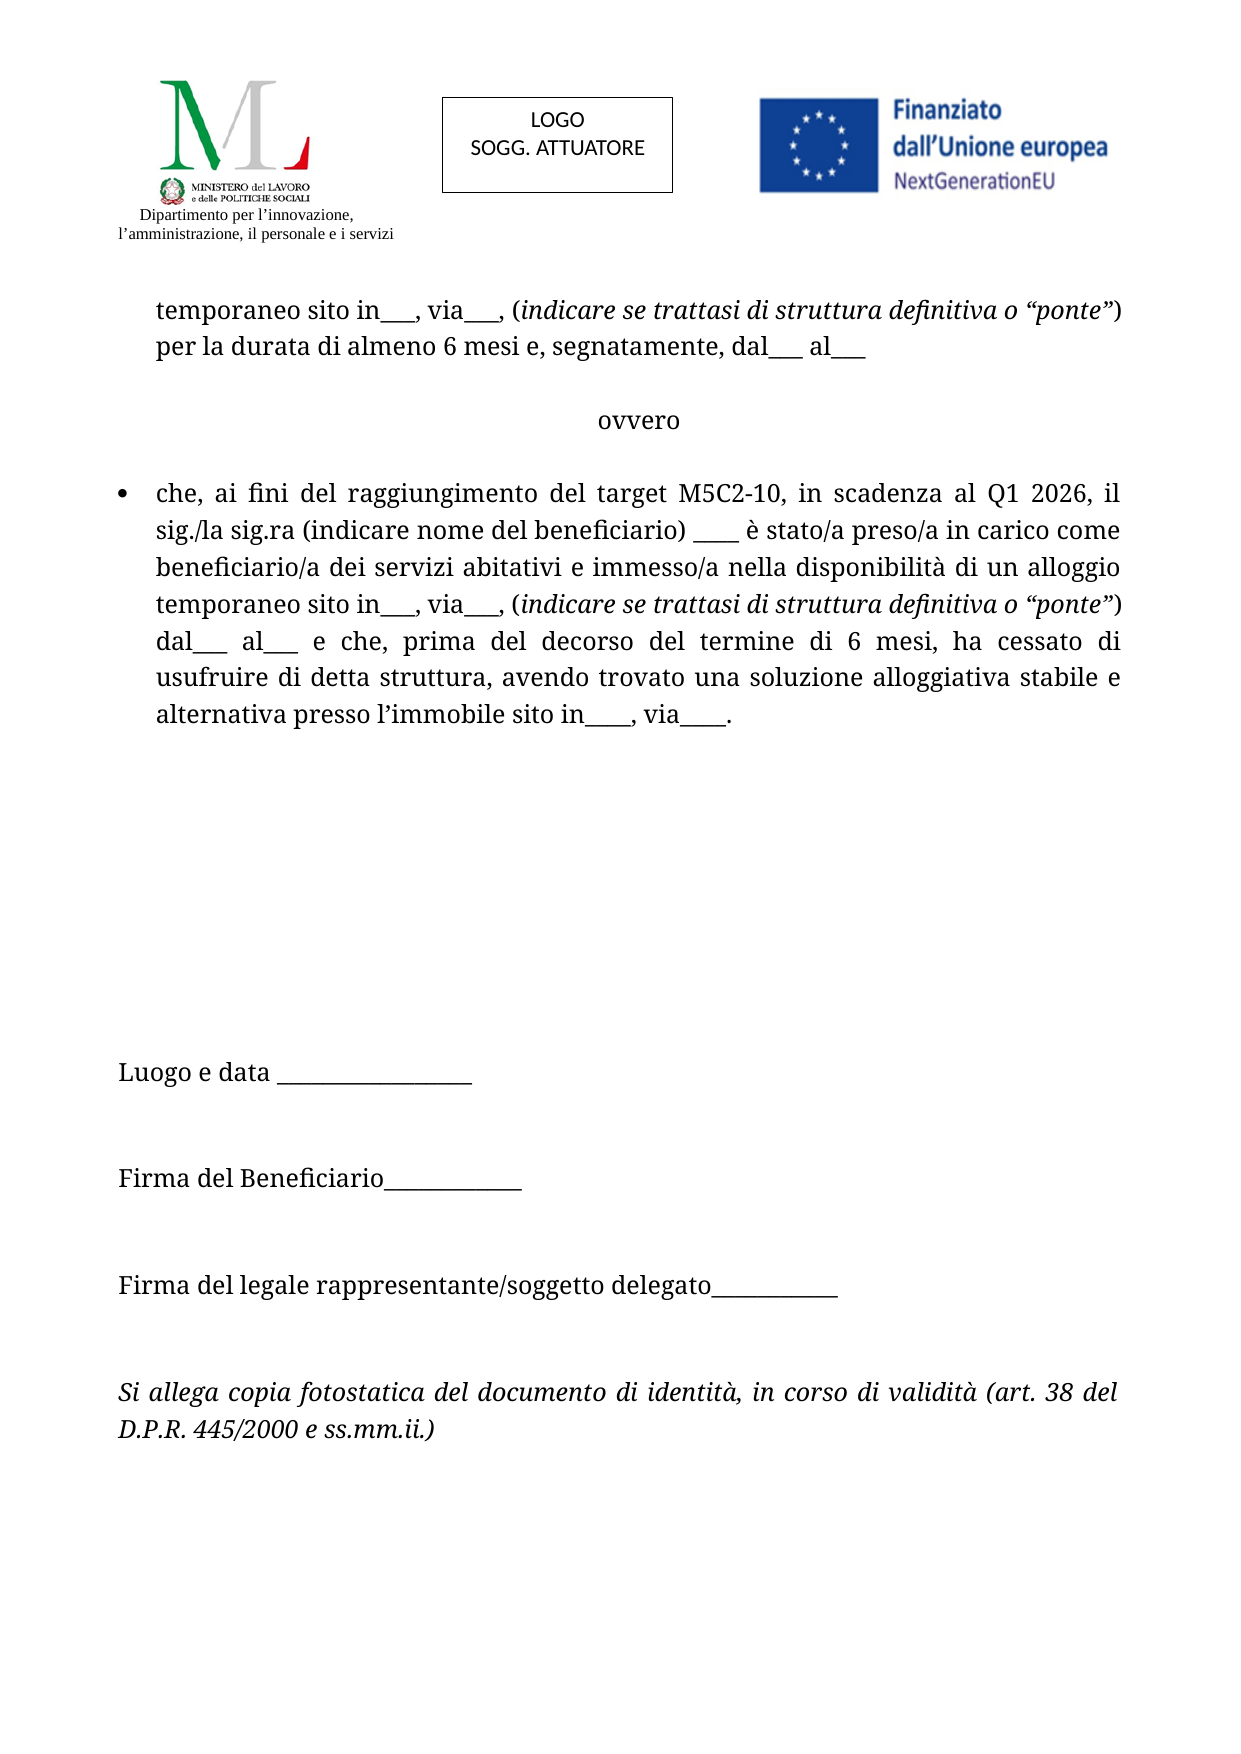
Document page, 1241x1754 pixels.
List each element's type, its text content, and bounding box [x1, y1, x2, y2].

text Si allega copia fotostatica del documento di identità, in corso di validità (art. 38 del D.P.R. 445/2000 e ss.mm.ii.) [118, 1375, 1122, 1446]
text Firma del legale rappresentante/soggetto delegato___________ [118, 1268, 1122, 1302]
text ovvero [156, 403, 1122, 437]
list che, ai fini del raggiungimento del target M5C2-10, in scadenza al Q1 2026, il sig./la sig.ra (indicare nome del beneficiario) ____ è stato/a preso/a in carico come beneficiario/a dei servizi abitativi e immesso/a nella disponibilità di un alloggio temporaneo sito in___, via___, (indicare se trattasi di struttura definitiva o “ponte”) dal___ al___ e che, prima del decorso del termine di 6 mesi, ha cessato di usufruire di detta struttura, avendo trovato una soluzione alloggiativa stabile e alternativa presso l’immobile sito in____, via____. [118, 476, 1122, 731]
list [118, 292, 1122, 363]
text Luogo e data _________________ [118, 1054, 1122, 1088]
text Firma del Beneficiario____________ [118, 1161, 1122, 1195]
